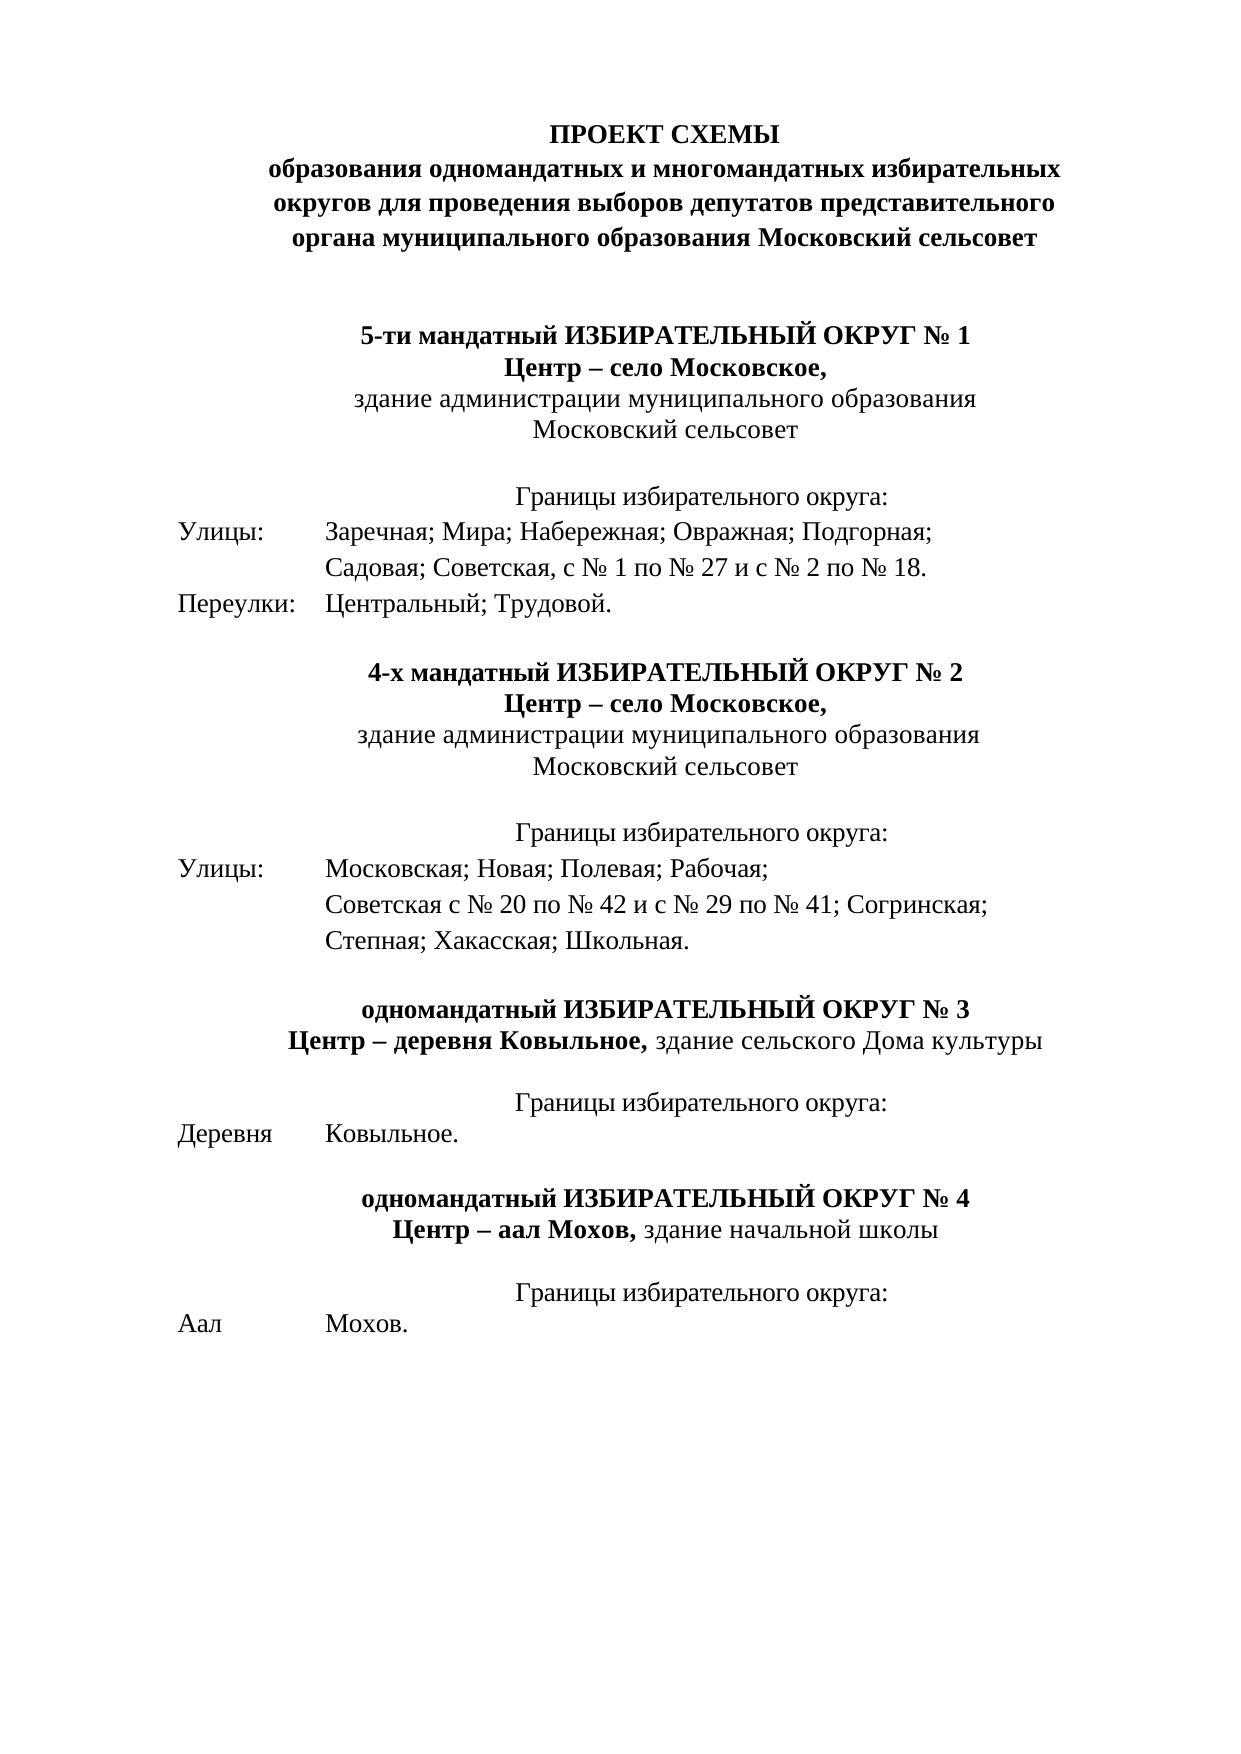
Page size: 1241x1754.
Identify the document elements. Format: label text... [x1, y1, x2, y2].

text Аал Мохов. [177, 1307, 1152, 1338]
text одномандатный ИЗБИРАТЕЛЬНЫЙ ОКРУГ № 3 [177, 993, 1152, 1024]
text Степная; Хакасская; Школьная. [251, 924, 1152, 955]
text Центр – село Московское, [177, 351, 1152, 382]
text здание администрации муниципального образования [177, 382, 1152, 413]
text Улицы: Заречная; Мира; Набережная; Овражная; Подгорная; [177, 516, 1152, 547]
text Границы избирательного округа: [177, 1276, 1152, 1307]
text ПРОЕКТ СХЕМЫ [177, 118, 1152, 149]
text органа муниципального образования Московский сельсовет [177, 221, 1152, 252]
text Границы избирательного округа: [177, 1086, 1152, 1118]
text 5-ти мандатный ИЗБИРАТЕЛЬНЫЙ ОКРУГ № 1 [177, 319, 1152, 351]
text Центр – аал Мохов, здание начальной школы [177, 1213, 1152, 1244]
text одномандатный ИЗБИРАТЕЛЬНЫЙ ОКРУГ № 4 [177, 1182, 1152, 1213]
text Центр – деревня Ковыльное, здание сельского Дома культуры [177, 1024, 1152, 1055]
text Границы избирательного округа: [177, 817, 1152, 848]
text Переулки: Центральный; Трудовой. [177, 587, 1152, 618]
text Деревня Ковыльное. [177, 1118, 1152, 1149]
text Границы избирательного округа: [177, 480, 1152, 511]
text Московский сельсовет [177, 413, 1152, 444]
text Улицы: Московская; Новая; Полевая; Рабочая; [177, 852, 1152, 883]
text 4-х мандатный ИЗБИРАТЕЛЬНЫЙ ОКРУГ № 2 [177, 656, 1152, 687]
text Садовая; Советская, с № 1 по № 27 и с № 2 по № 18. [251, 551, 1152, 582]
text образования одномандатных и многомандатных избирательных [177, 152, 1152, 183]
text Советская с № 20 по № 42 и с № 29 по № 41; Согринская; [251, 888, 1152, 919]
text Центр – село Московское, [177, 687, 1152, 718]
text округов для проведения выборов депутатов представительного [177, 186, 1152, 218]
text здание администрации муниципального образования [177, 718, 1152, 750]
text Московский сельсовет [177, 750, 1152, 781]
